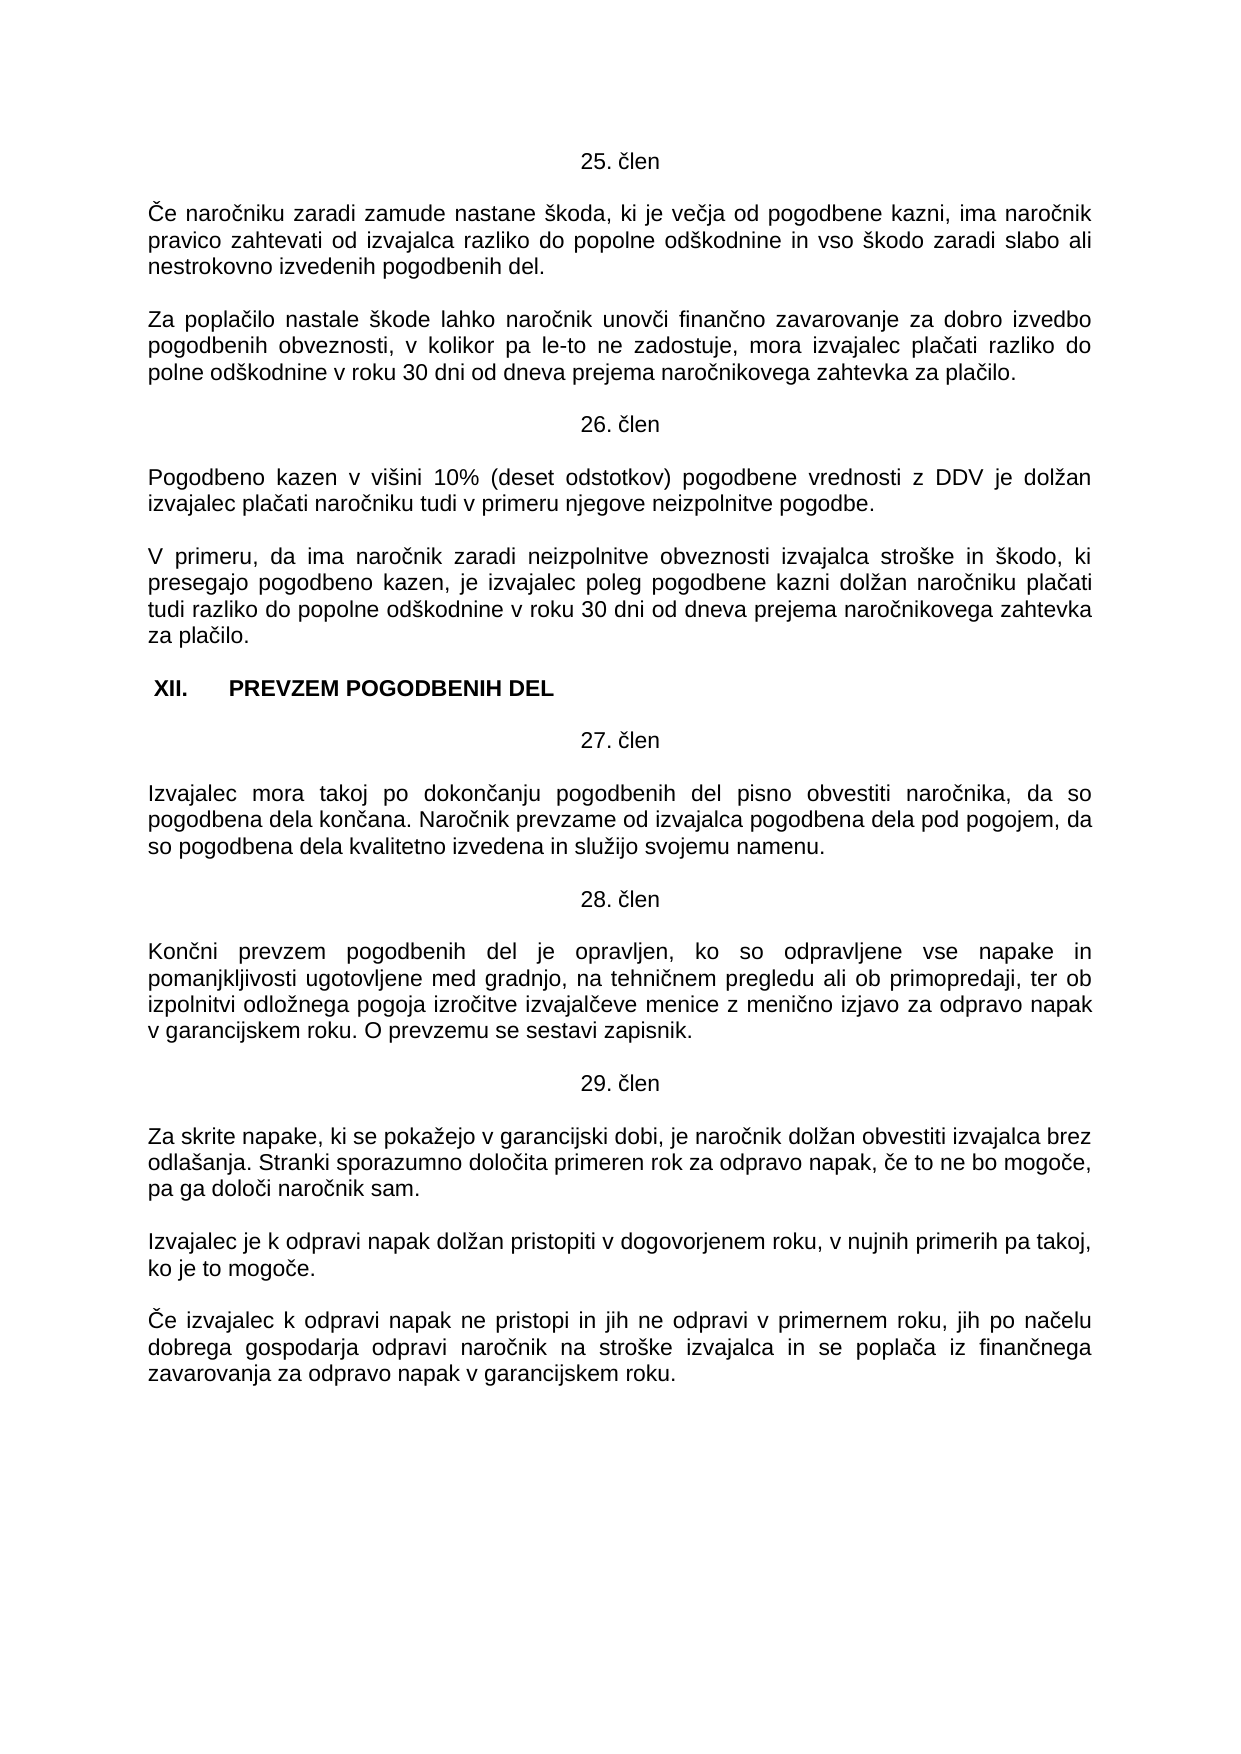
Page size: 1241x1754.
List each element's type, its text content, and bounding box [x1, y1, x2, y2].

text PREVZEM POGODBENIH DEL [153, 675, 1093, 701]
text Izvajalec je k odpravi napak dolžan pristopiti v dogovorjenem roku, v nujnih primerih pa takoj, ko je to mogoče. [148, 1228, 1093, 1281]
text člen [148, 886, 1093, 912]
text Če izvajalec k odpravi napak ne pristopi in jih ne odpravi v primernem roku, jih po načelu dobrega gospodarja odpravi naročnik na stroške izvajalca in se poplača iz finančnega zavarovanja za odpravo napak v garancijskem roku. [148, 1307, 1093, 1386]
text Končni prevzem pogodbenih del je opravljen, ko so odpravljene vse napake in pomanjkljivosti ugotovljene med gradnjo, na tehničnem pregledu ali ob primopredaji, ter ob izpolnitvi odložnega pogoja izročitve izvajalčeve menice z menično izjavo za odpravo napak v garancijskem roku. O prevzemu se sestavi zapisnik. [148, 938, 1093, 1044]
text člen [148, 1070, 1093, 1096]
text Za poplačilo nastale škode lahko naročnik unovči finančno zavarovanje za dobro izvedbo pogodbenih obveznosti, v kolikor pa le-to ne zadostuje, mora izvajalec plačati razliko do polne odškodnine v roku 30 dni od dneva prejema naročnikovega zahtevka za plačilo. [148, 306, 1093, 385]
text Če naročniku zaradi zamude nastane škoda, ki je večja od pogodbene kazni, ima naročnik pravico zahtevati od izvajalca razliko do popolne odškodnine in vso škodo zaradi slabo ali nestrokovno izvedenih pogodbenih del. [148, 200, 1093, 279]
text V primeru, da ima naročnik zaradi neizpolnitve obveznosti izvajalca stroške in škodo, ki presegajo pogodbeno kazen, je izvajalec poleg pogodbene kazni dolžan naročniku plačati tudi razliko do popolne odškodnine v roku 30 dni od dneva prejema naročnikovega zahtevka za plačilo. [148, 543, 1093, 648]
text člen [148, 727, 1093, 754]
text Za skrite napake, ki se pokažejo v garancijski dobi, je naročnik dolžan obvestiti izvajalca brez odlašanja. Stranki sporazumno določita primeren rok za odpravo napak, če to ne bo mogoče, pa ga določi naročnik sam. [148, 1123, 1093, 1202]
text Pogodbeno kazen v višini 10% (deset odstotkov) pogodbene vrednosti z DDV je dolžan izvajalec plačati naročniku tudi v primeru njegove neizpolnitve pogodbe. [148, 464, 1093, 517]
text člen [148, 411, 1093, 437]
text člen [148, 148, 1093, 174]
text Izvajalec mora takoj po dokončanju pogodbenih del pisno obvestiti naročnika, da so pogodbena dela končana. Naročnik prevzame od izvajalca pogodbena dela pod pogojem, da so pogodbena dela kvalitetno izvedena in služijo svojemu namenu. [148, 780, 1093, 859]
